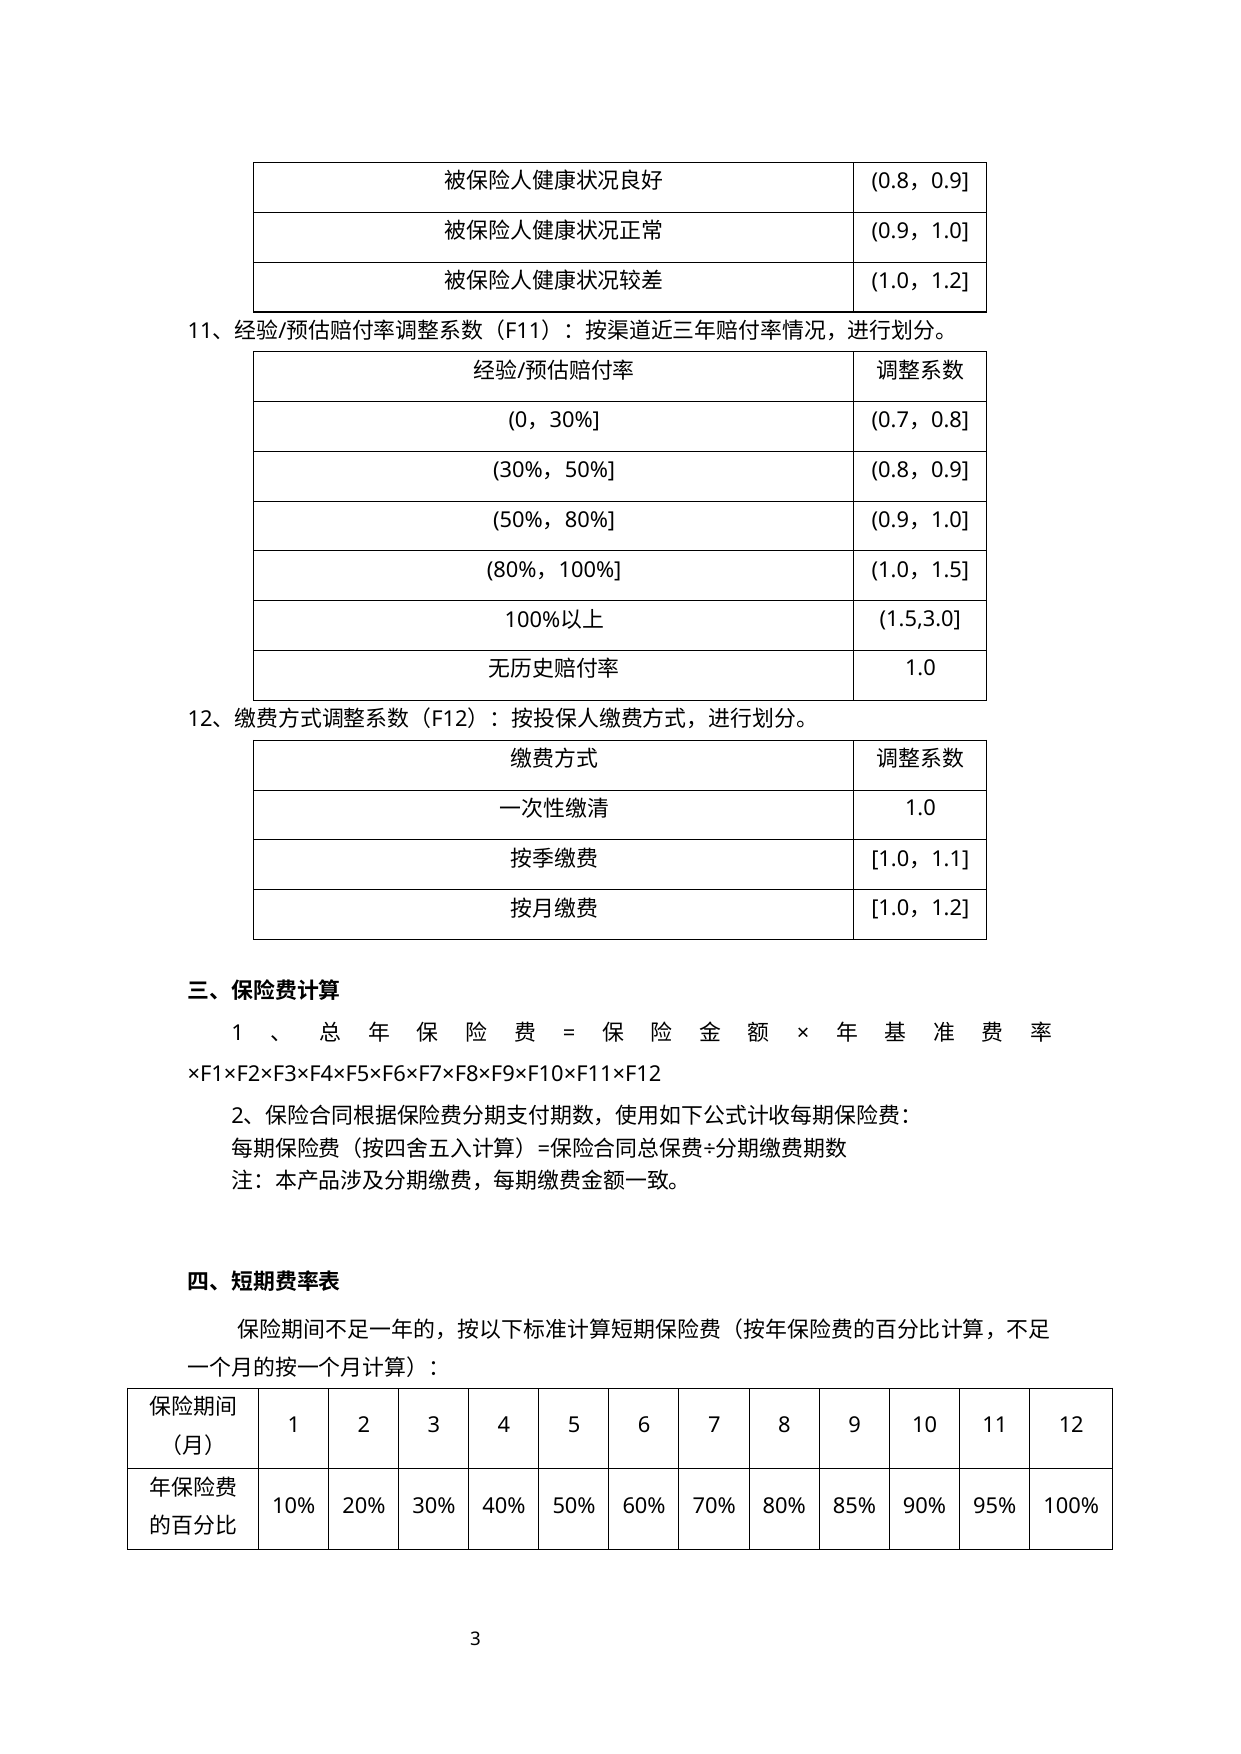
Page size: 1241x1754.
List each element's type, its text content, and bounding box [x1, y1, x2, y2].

text 四、短期费率表 [187, 1263, 1053, 1296]
table_header 12 [1030, 1389, 1112, 1468]
table_header 缴费方式 [254, 741, 853, 789]
table_cell 被保险人健康状况较差 [254, 263, 853, 311]
table_cell 按月缴费 [254, 890, 853, 939]
table_cell 80% [750, 1469, 819, 1549]
table_header 8 [750, 1389, 819, 1468]
text 12、缴费方式调整系数（F12）：按投保人缴费方式，进行划分。 [187, 701, 1053, 733]
table_header 6 [609, 1389, 678, 1468]
text 注：本产品涉及分期缴费，每期缴费金额一致。 [187, 1163, 1053, 1195]
table_cell (0.8，0.9] [854, 452, 986, 501]
table_cell [1.0，1.2] [854, 890, 986, 939]
table_cell 按季缴费 [254, 840, 853, 889]
table_cell 100%以上 [254, 601, 853, 650]
table_header 3 [399, 1389, 468, 1468]
table_cell (1.5,3.0] [854, 601, 986, 650]
table_cell 1.0 [854, 651, 986, 700]
table_cell 20% [329, 1469, 398, 1549]
table_header 经验/预估赔付率 [254, 352, 853, 401]
text 每期保险费（按四舍五入计算）=保险合同总保费÷分期缴费期数 [187, 1130, 1053, 1163]
table_cell (0.8，0.9] [854, 163, 986, 212]
text 三、保险费计算 [187, 972, 1053, 1005]
table_cell 85% [820, 1469, 889, 1549]
table_header 保险期间（月） [128, 1389, 258, 1468]
text 保险期间不足一年的，按以下标准计算短期保险费（按年保险费的百分比计算，不足一个月的按一个月计算）： [187, 1312, 1053, 1381]
table_cell (1.0，1.2] [854, 263, 986, 311]
table_cell 被保险人健康状况良好 [254, 163, 853, 212]
table_cell (0，30%] [254, 402, 853, 451]
table_cell (0.7，0.8] [854, 402, 986, 451]
table_cell 95% [960, 1469, 1029, 1549]
table_cell (0.9，1.0] [854, 213, 986, 262]
table_cell [1.0，1.1] [854, 840, 986, 889]
table_cell 1.0 [854, 791, 986, 839]
table_cell (30%，50%] [254, 452, 853, 501]
table_cell 40% [469, 1469, 538, 1549]
text 2、保险合同根据保险费分期支付期数，使用如下公式计收每期保险费： [187, 1098, 1053, 1130]
table_cell 一次性缴清 [254, 791, 853, 839]
table_header 2 [329, 1389, 398, 1468]
table_cell 年保险费的百分比 [128, 1469, 258, 1549]
table_cell 60% [609, 1469, 678, 1549]
table_cell (50%，80%] [254, 502, 853, 550]
table_header 11 [960, 1389, 1029, 1468]
table_cell 100% [1030, 1469, 1112, 1549]
table_cell (1.0，1.5] [854, 551, 986, 600]
table_cell 10% [259, 1469, 328, 1549]
table_cell (80%，100%] [254, 551, 853, 600]
table_cell 30% [399, 1469, 468, 1549]
text 1、总年保险费=保险金额×年基准费率×F1×F2×F3×F4×F5×F6×F7×F8×F9×F10×F11×F12 [187, 1014, 1053, 1089]
table_header 5 [539, 1389, 608, 1468]
table_cell 90% [890, 1469, 959, 1549]
table_header 1 [259, 1389, 328, 1468]
table_header 9 [820, 1389, 889, 1468]
table_cell 被保险人健康状况正常 [254, 213, 853, 262]
table_cell 50% [539, 1469, 608, 1549]
text 11、经验/预估赔付率调整系数（F11）：按渠道近三年赔付率情况，进行划分。 [187, 312, 1053, 345]
table_header 7 [679, 1389, 749, 1468]
table_header 调整系数 [854, 741, 986, 789]
table_header 10 [890, 1389, 959, 1468]
table_cell 70% [679, 1469, 749, 1549]
table_cell (0.9，1.0] [854, 502, 986, 550]
table_cell 无历史赔付率 [254, 651, 853, 700]
table_header 调整系数 [854, 352, 986, 401]
table_header 4 [469, 1389, 538, 1468]
